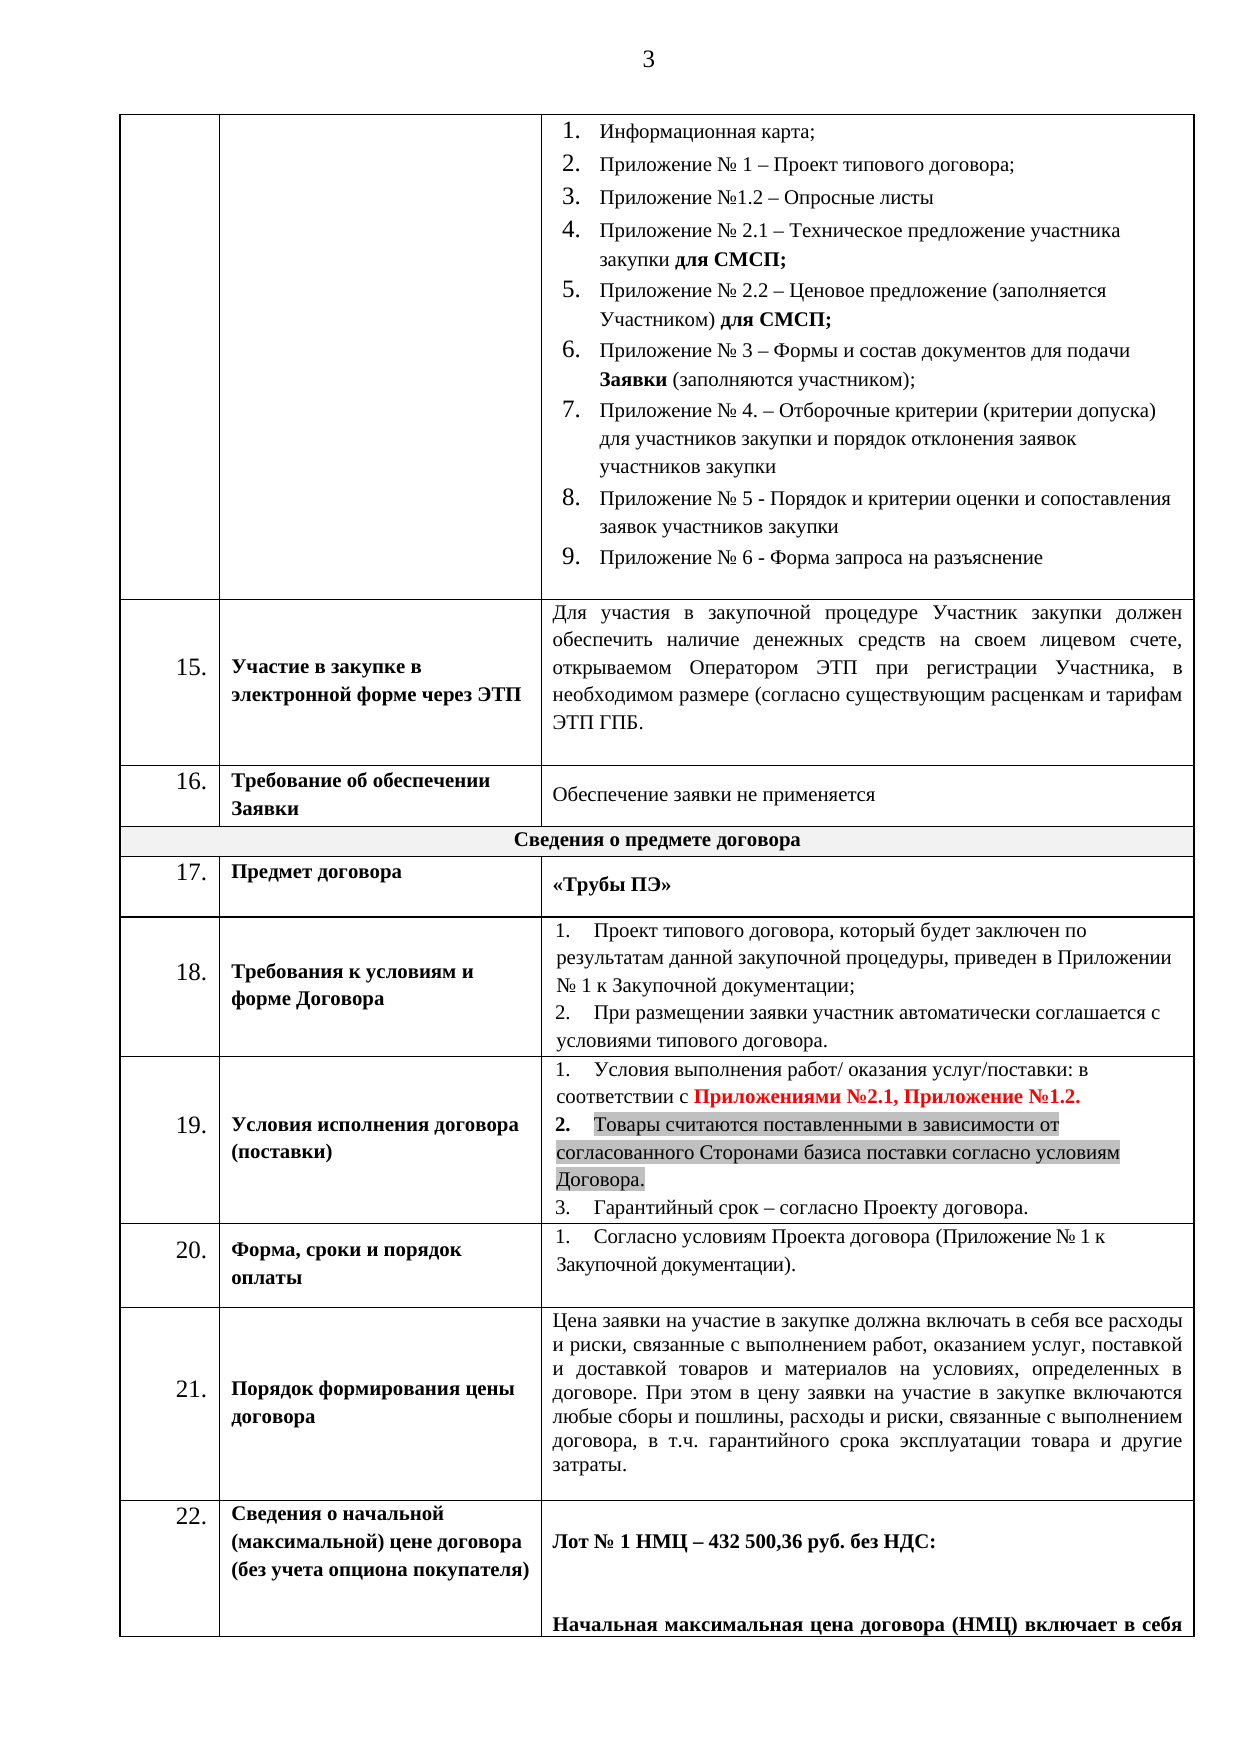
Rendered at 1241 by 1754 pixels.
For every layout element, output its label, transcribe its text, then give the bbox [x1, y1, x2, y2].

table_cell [542, 115, 1193, 598]
table_cell «Трубы ПЭ» [542, 857, 1193, 916]
table_cell Участие в закупке в электронной форме через ЭТП [220, 600, 541, 765]
table_cell Для участия в закупочной процедуре Участник закупки должен обеспечить наличие денежных средств на своем лицевом счете, открываемом Оператором ЭТП при регистрации Участника, в необходимом размере (согласно существующим расценкам и тарифам ЭТП ГПБ. [542, 600, 1193, 765]
table_cell Обеспечение заявки не применяется [542, 766, 1193, 826]
table_cell Условия выполнения работ/ оказания услуг/поставки: в соответствии с Приложениями №2.1, Приложение №1.2. Товары считаются поставленными в зависимости от согласованного Сторонами базиса поставки согласно условиям Договора. Гарантийный срок – согласно Проекту договора. [542, 1057, 1193, 1223]
table_cell Сведения о предмете договора [121, 827, 1193, 856]
table_cell [121, 1501, 219, 1636]
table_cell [220, 1501, 541, 1636]
table_cell Условия исполнения договора (поставки) [220, 1057, 541, 1223]
table_cell Порядок формирования цены договора [220, 1308, 541, 1500]
table_cell Форма, сроки и порядок оплаты [220, 1224, 541, 1307]
table_cell Цена заявки на участие в закупке должна включать в себя все расходы и риски, связанные с выполнением работ, оказанием услуг, поставкой и доставкой товаров и материалов на условиях, определенных в договоре. При этом в цену заявки на участие в закупке включаются любые сборы и пошлины, расходы и риски, связанные с выполнением договора, в т.ч. гарантийного срока эксплуатации товара и другие затраты. [542, 1308, 1193, 1500]
table_cell Требование об обеспечении Заявки [220, 766, 541, 826]
table_cell [121, 857, 219, 916]
table_cell [121, 1224, 219, 1307]
table_cell Предмет договора [220, 857, 541, 916]
table_cell [121, 766, 219, 826]
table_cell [220, 115, 541, 598]
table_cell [542, 1501, 1193, 1636]
table_cell Проект типового договора, который будет заключен по результатам данной закупочной процедуры, приведен в Приложении № 1 к Закупочной документации; При размещении заявки участник автоматически соглашается с условиями типового договора. [542, 918, 1193, 1056]
table_cell [121, 115, 219, 598]
table_cell [121, 1057, 219, 1223]
table_cell Требования к условиям и форме Договора [220, 918, 541, 1056]
table_cell [121, 600, 219, 765]
table_cell [121, 1308, 219, 1500]
table_cell Согласно условиям Проекта договора (Приложение № 1 к Закупочной документации). [542, 1224, 1193, 1307]
table_cell [121, 918, 219, 1056]
